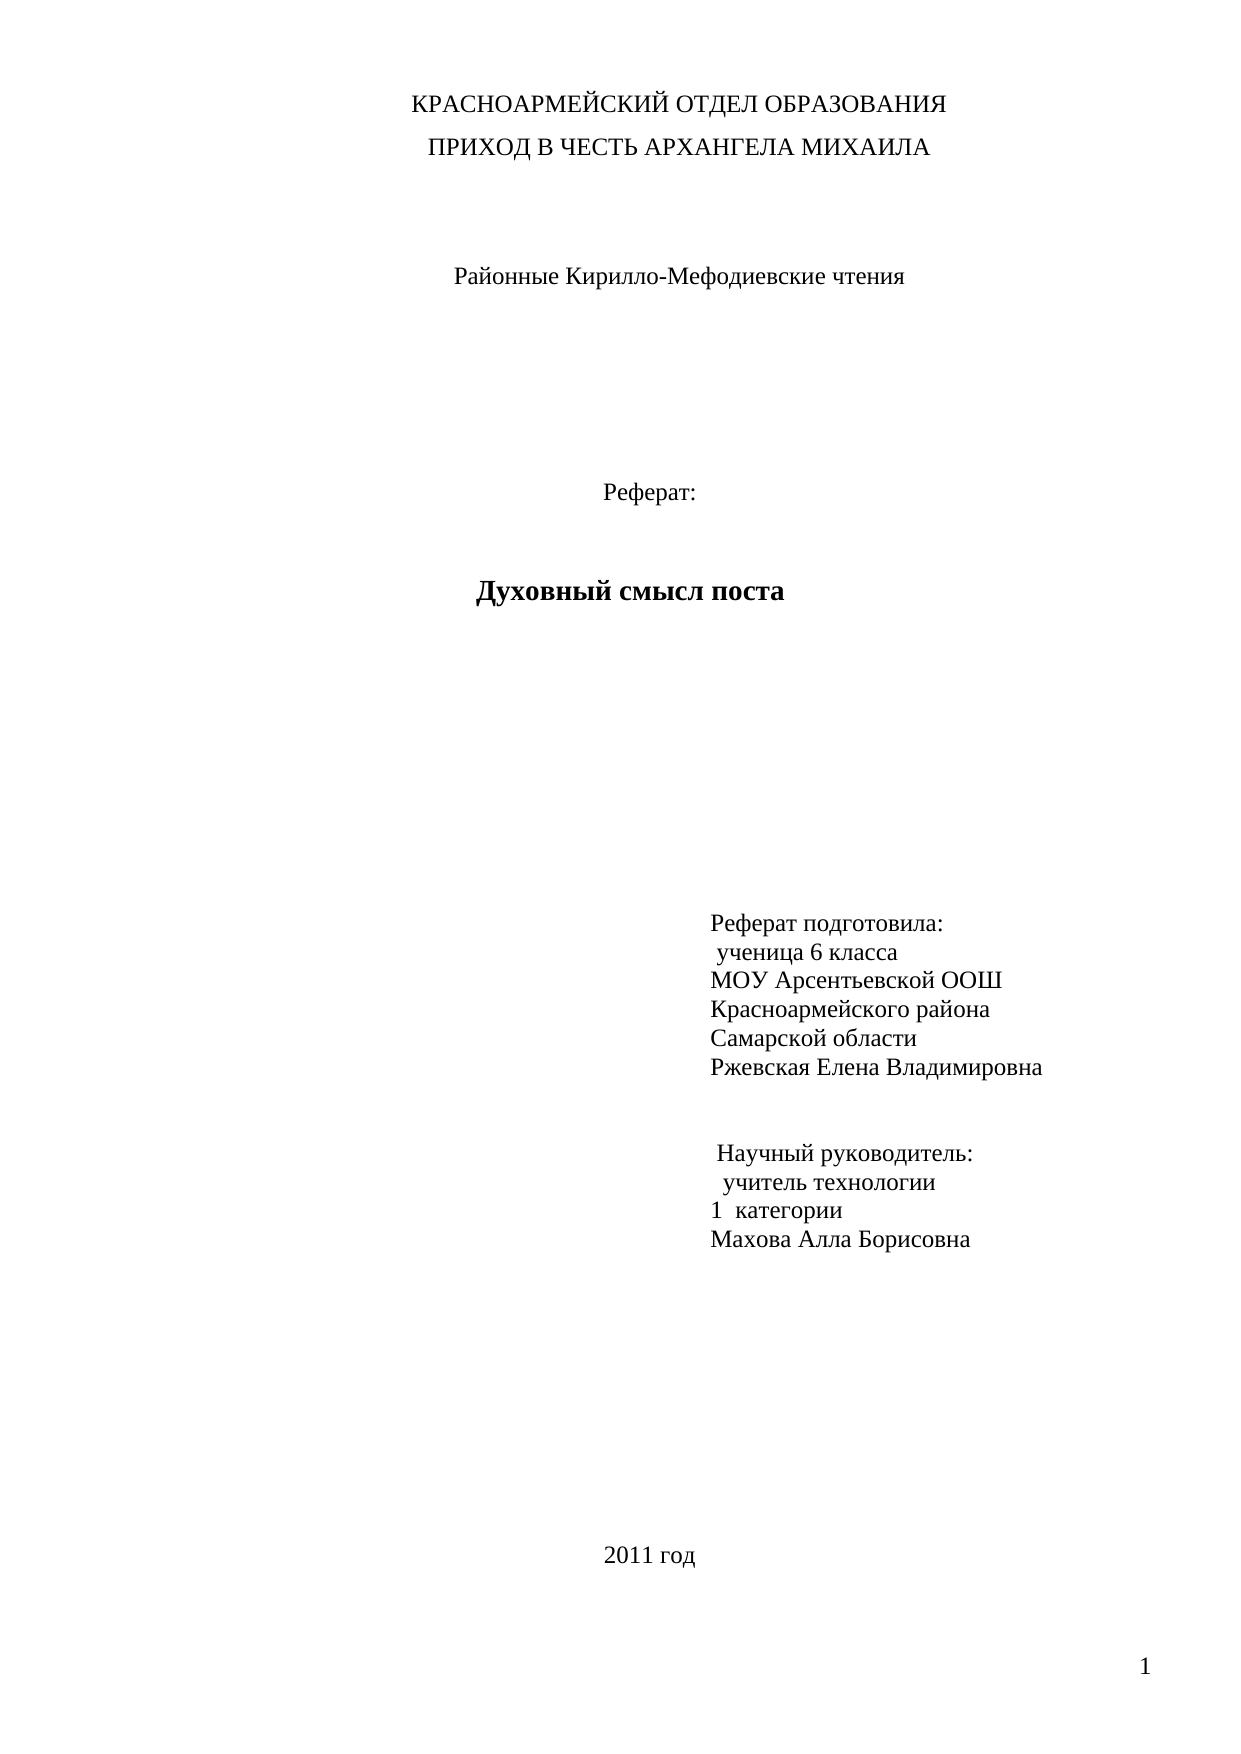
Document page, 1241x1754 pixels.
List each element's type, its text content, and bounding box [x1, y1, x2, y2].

text Реферат подготовила: [710, 908, 1152, 937]
text Ржевская Елена Владимировна [710, 1052, 1152, 1081]
text учитель технологии [710, 1167, 1152, 1196]
text ученица 6 класса [710, 937, 1152, 966]
text 1 категории [710, 1196, 1152, 1224]
text Махова Алла Борисовна [710, 1224, 1152, 1253]
text МОУ Арсентьевской ООШ [710, 966, 1152, 994]
text Духовный смысл поста [148, 573, 1152, 606]
text Реферат: [148, 477, 1152, 506]
text 2011 год [148, 1541, 1152, 1569]
text Районные Кирилло-Мефодиевские чтения [295, 261, 1063, 290]
text ПРИХОД В ЧЕСТЬ АРХАНГЕЛА МИХАИЛА [295, 132, 1063, 204]
text Красноармейского района [710, 994, 1152, 1023]
text Самарской области [710, 1023, 1152, 1052]
text Научный руководитель: [710, 1138, 1152, 1167]
text КРАСНОАРМЕЙСКИЙ ОТДЕЛ ОБРАЗОВАНИЯ [295, 89, 1063, 117]
